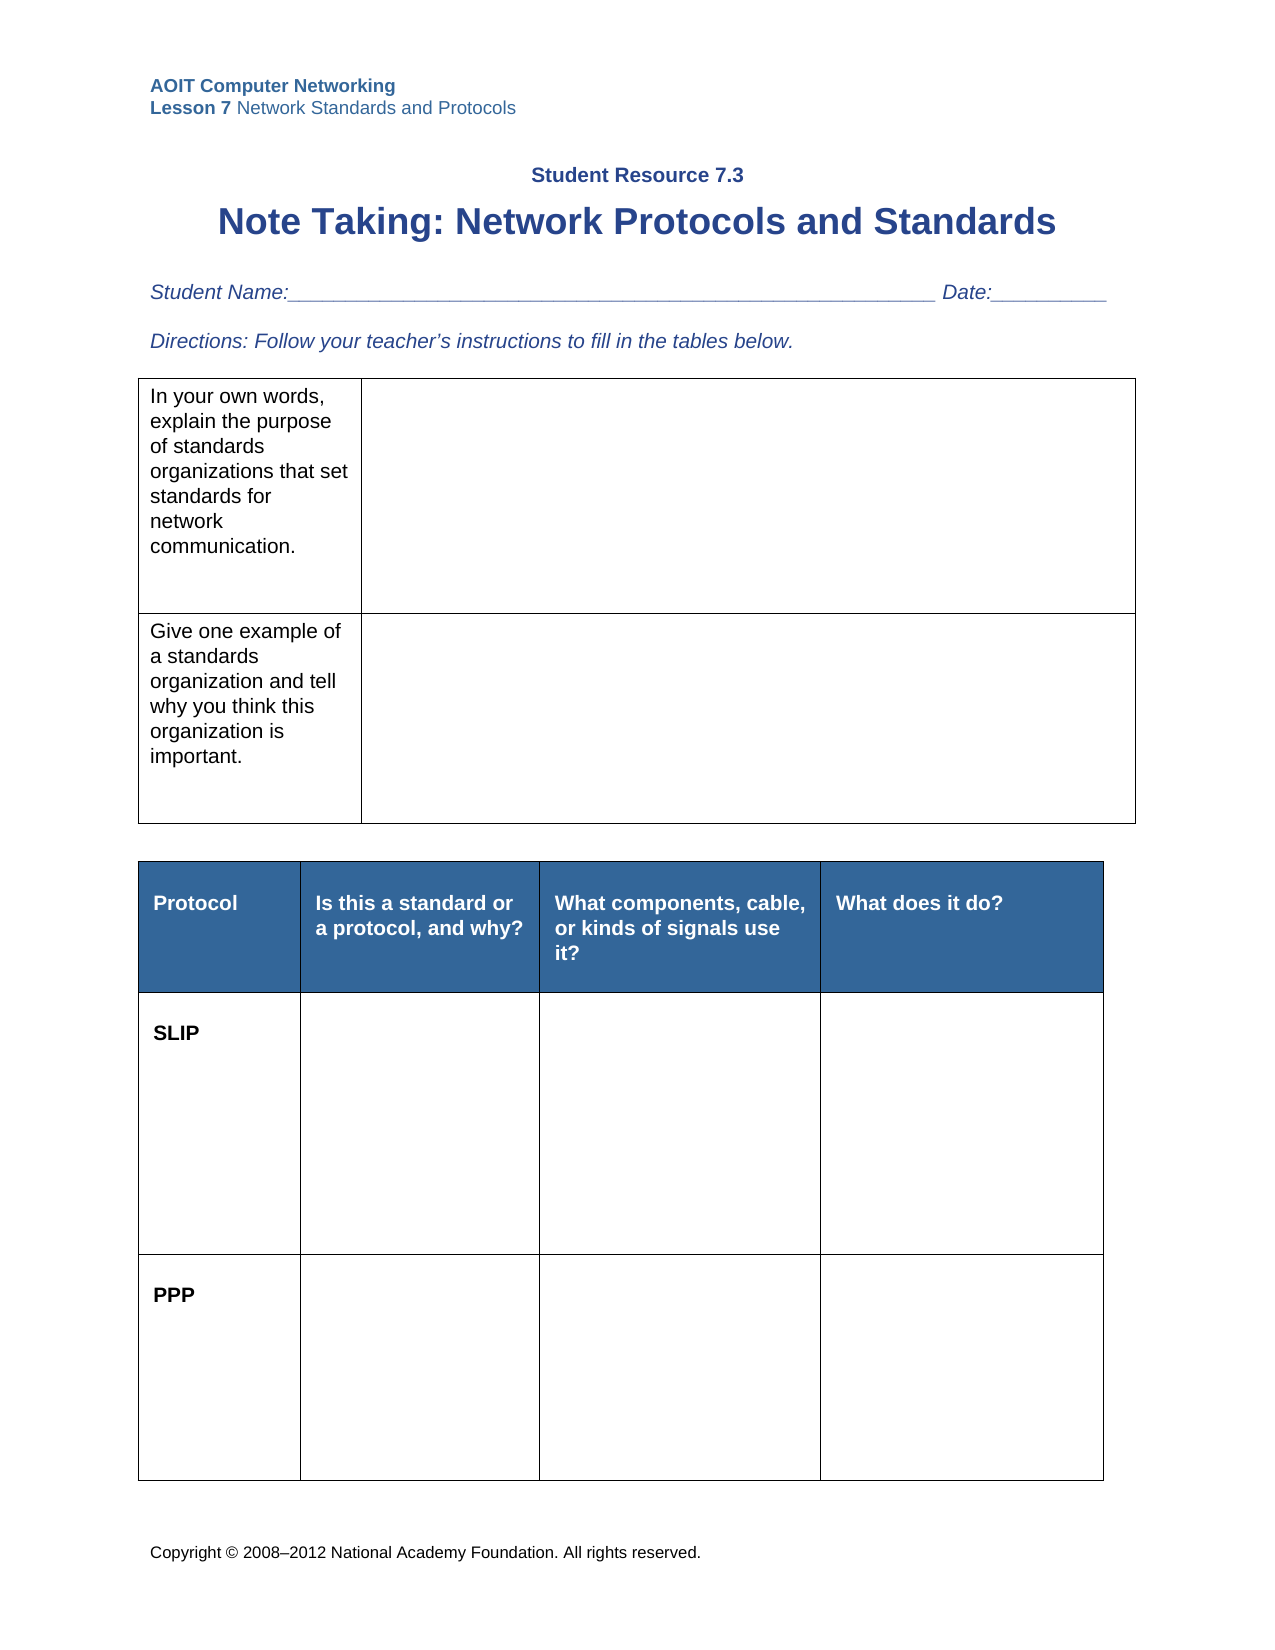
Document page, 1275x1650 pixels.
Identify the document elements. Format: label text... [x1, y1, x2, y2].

title Note Taking: Network Protocols and Standards [150, 199, 1125, 242]
text Student Name:________________________________________________________ Date:__________ [150, 279, 1125, 303]
text Directions: Follow your teacher’s instructions to fill in the tables below. [150, 328, 1125, 352]
table_header What components, cable, or kinds of signals use it? [540, 862, 820, 992]
table_cell [362, 614, 1135, 822]
text Student Resource 7.3 [150, 162, 1125, 186]
table_cell Give one example of a standards organization and tell why you think this organization is important. [139, 614, 361, 822]
table_cell [821, 993, 1103, 1254]
table_cell [301, 993, 539, 1254]
table_cell PPP [139, 1255, 300, 1480]
table_header In your own words, explain the purpose of standards organizations that set standards for network communication. [139, 379, 361, 612]
table_cell [540, 1255, 820, 1480]
table_cell SLIP [139, 993, 300, 1254]
table_cell [301, 1255, 539, 1480]
table_header Protocol [139, 862, 300, 992]
table_header Is this a standard or a protocol, and why? [301, 862, 539, 992]
table_cell [821, 1255, 1103, 1480]
table_header What does it do? [821, 862, 1103, 992]
table_cell [540, 993, 820, 1254]
table_header [362, 379, 1135, 612]
